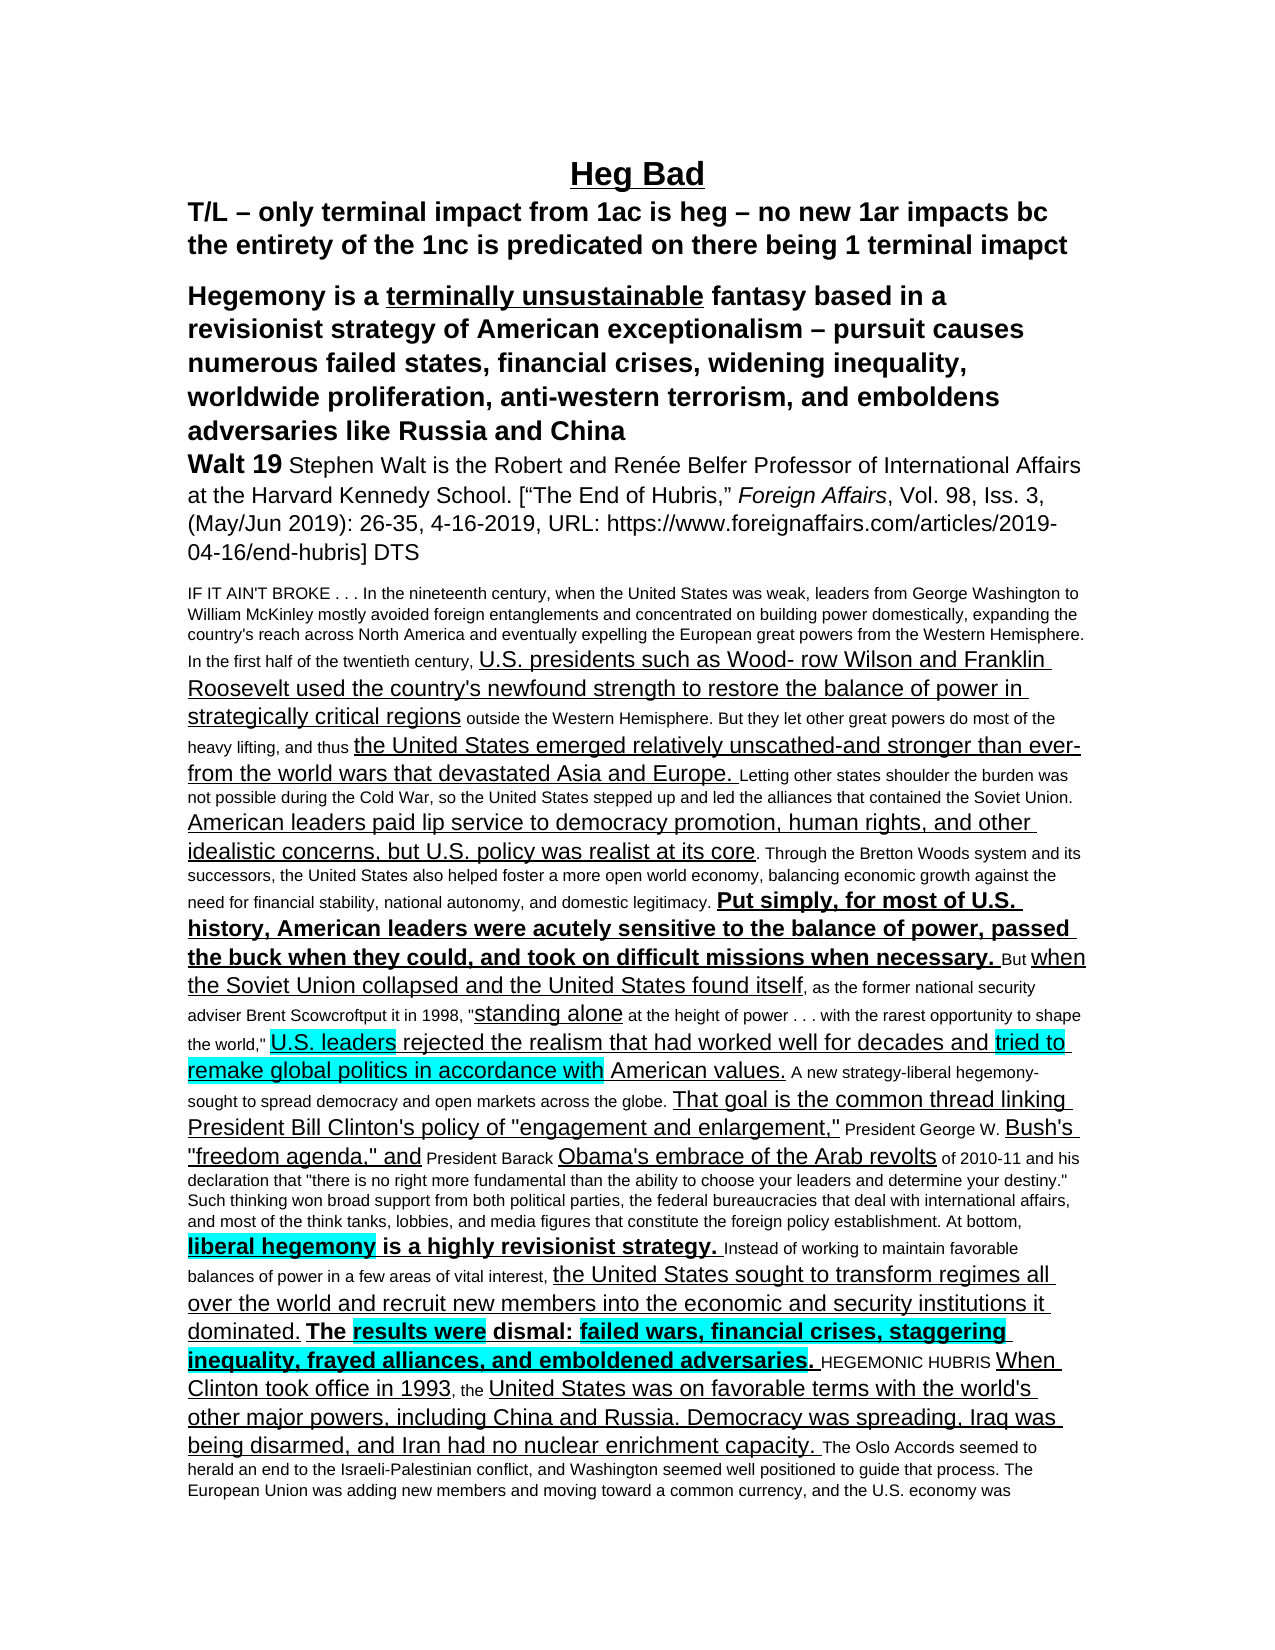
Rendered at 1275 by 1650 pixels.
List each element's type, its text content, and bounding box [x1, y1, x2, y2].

text T/L – only terminal impact from 1ac is heg – no new 1ar impacts bc the entirety of the 1nc is predicated on there being 1 terminal imapct [187, 196, 1087, 261]
subtitle Heg Bad [187, 154, 1087, 193]
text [187, 584, 1087, 1499]
text Walt 19 Stephen Walt is the Robert and Renée Belfer Professor of International Affairs at the Harvard Kennedy School. [“The End of Hubris,” Foreign Affairs, Vol. 98, Iss. 3, (May/Jun 2019): 26-35, 4-16-2019, URL: https://www.foreignaffairs.com/articles/2019-04-16/end-hubris] DTS [187, 448, 1087, 565]
subtitle Hegemony is a terminally unsustainable fantasy based in a revisionist strategy of American exceptionalism – pursuit causes numerous failed states, financial crises, widening inequality, worldwide proliferation, anti-western terrorism, and emboldens adversaries like Russia and China [187, 280, 1087, 446]
